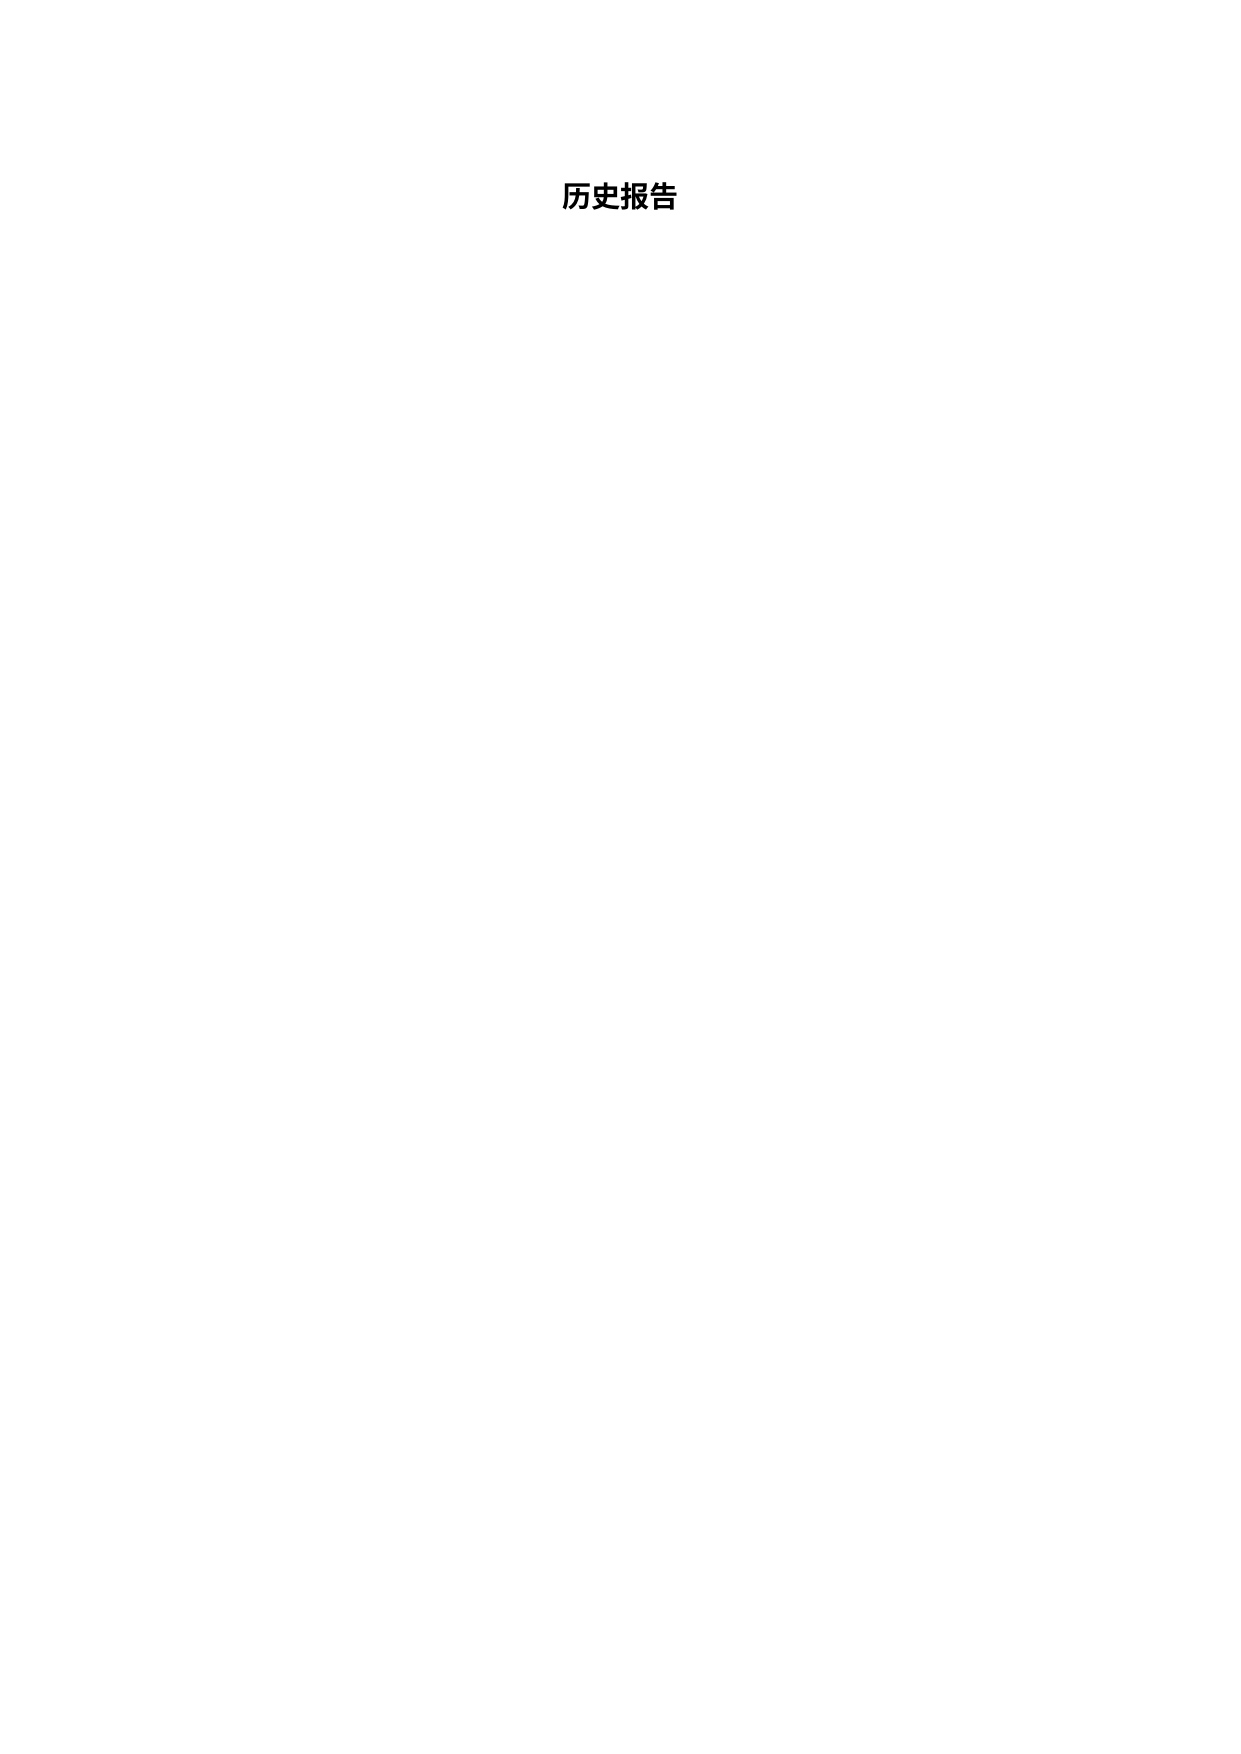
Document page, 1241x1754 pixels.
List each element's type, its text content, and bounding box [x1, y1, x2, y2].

text 历史报告 [187, 162, 1053, 227]
